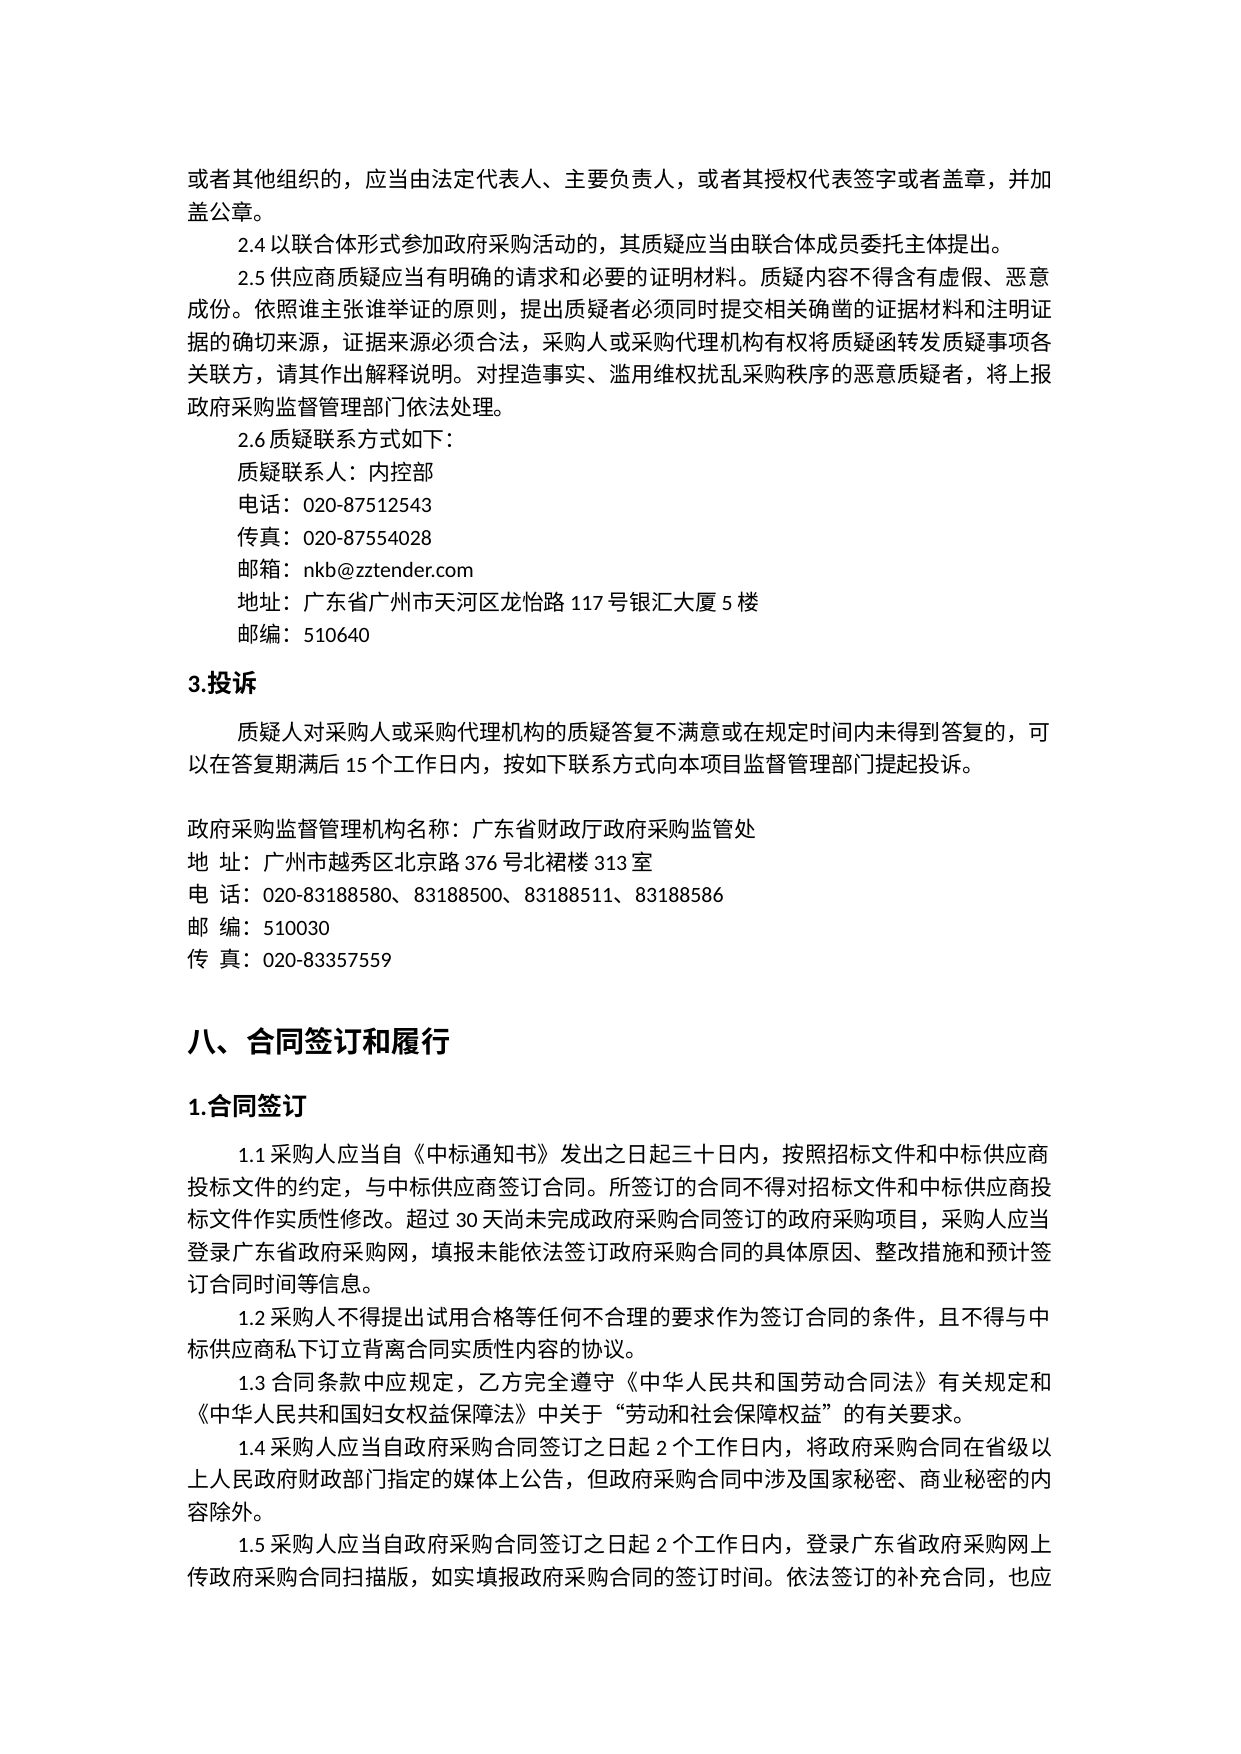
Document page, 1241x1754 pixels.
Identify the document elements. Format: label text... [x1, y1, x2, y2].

text 八、合同签订和履行 [187, 1007, 1053, 1072]
text 电话：020-87512543 [187, 487, 1053, 519]
text 邮 编：510030 [187, 909, 1053, 942]
text 邮编：510640 [187, 617, 1053, 649]
text 1.2采购人不得提出试用合格等任何不合理的要求作为签订合同的条件，且不得与中标供应商私下订立背离合同实质性内容的协议。 [187, 1299, 1053, 1364]
text 电 话：020-83188580、83188500、83188511、83188586 [187, 877, 1053, 909]
text 质疑联系人：内控部 [187, 454, 1053, 487]
text 3.投诉 [187, 649, 1053, 714]
text 1.4采购人应当自政府采购合同签订之日起2个工作日内，将政府采购合同在省级以上人民政府财政部门指定的媒体上公告，但政府采购合同中涉及国家秘密、商业秘密的内容除外。 [187, 1429, 1053, 1527]
text 质疑人对采购人或采购代理机构的质疑答复不满意或在规定时间内未得到答复的，可以在答复期满后15个工作日内，按如下联系方式向本项目监督管理部门提起投诉。 [187, 714, 1053, 779]
text 传 真：020-83357559 [187, 942, 1053, 974]
text 传真：020-87554028 [187, 519, 1053, 552]
text 1.合同签订 [187, 1072, 1053, 1137]
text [187, 1527, 1053, 1592]
text 2.4以联合体形式参加政府采购活动的，其质疑应当由联合体成员委托主体提出。 [187, 227, 1053, 259]
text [187, 162, 1053, 227]
text 1.1采购人应当自《中标通知书》发出之日起三十日内，按照招标文件和中标供应商投标文件的约定，与中标供应商签订合同。所签订的合同不得对招标文件和中标供应商投标文件作实质性修改。超过30天尚未完成政府采购合同签订的政府采购项目，采购人应当登录广东省政府采购网，填报未能依法签订政府采购合同的具体原因、整改措施和预计签订合同时间等信息。 [187, 1137, 1053, 1299]
text 2.5供应商质疑应当有明确的请求和必要的证明材料。质疑内容不得含有虚假、恶意成份。依照谁主张谁举证的原则，提出质疑者必须同时提交相关确凿的证据材料和注明证据的确切来源，证据来源必须合法，采购人或采购代理机构有权将质疑函转发质疑事项各关联方，请其作出解释说明。对捏造事实、滥用维权扰乱采购秩序的恶意质疑者，将上报政府采购监督管理部门依法处理。 [187, 259, 1053, 422]
text 政府采购监督管理机构名称：广东省财政厅政府采购监管处 [187, 812, 1053, 844]
text 1.3合同条款中应规定，乙方完全遵守《中华人民共和国劳动合同法》有关规定和《中华人民共和国妇女权益保障法》中关于“劳动和社会保障权益”的有关要求。 [187, 1364, 1053, 1429]
text 地 址：广州市越秀区北京路376号北裙楼313室 [187, 844, 1053, 877]
text 地址：广东省广州市天河区龙怡路117号银汇大厦5楼 [187, 584, 1053, 617]
text 2.6质疑联系方式如下： [187, 422, 1053, 454]
text 邮箱：nkb@zztender.com [187, 552, 1053, 584]
